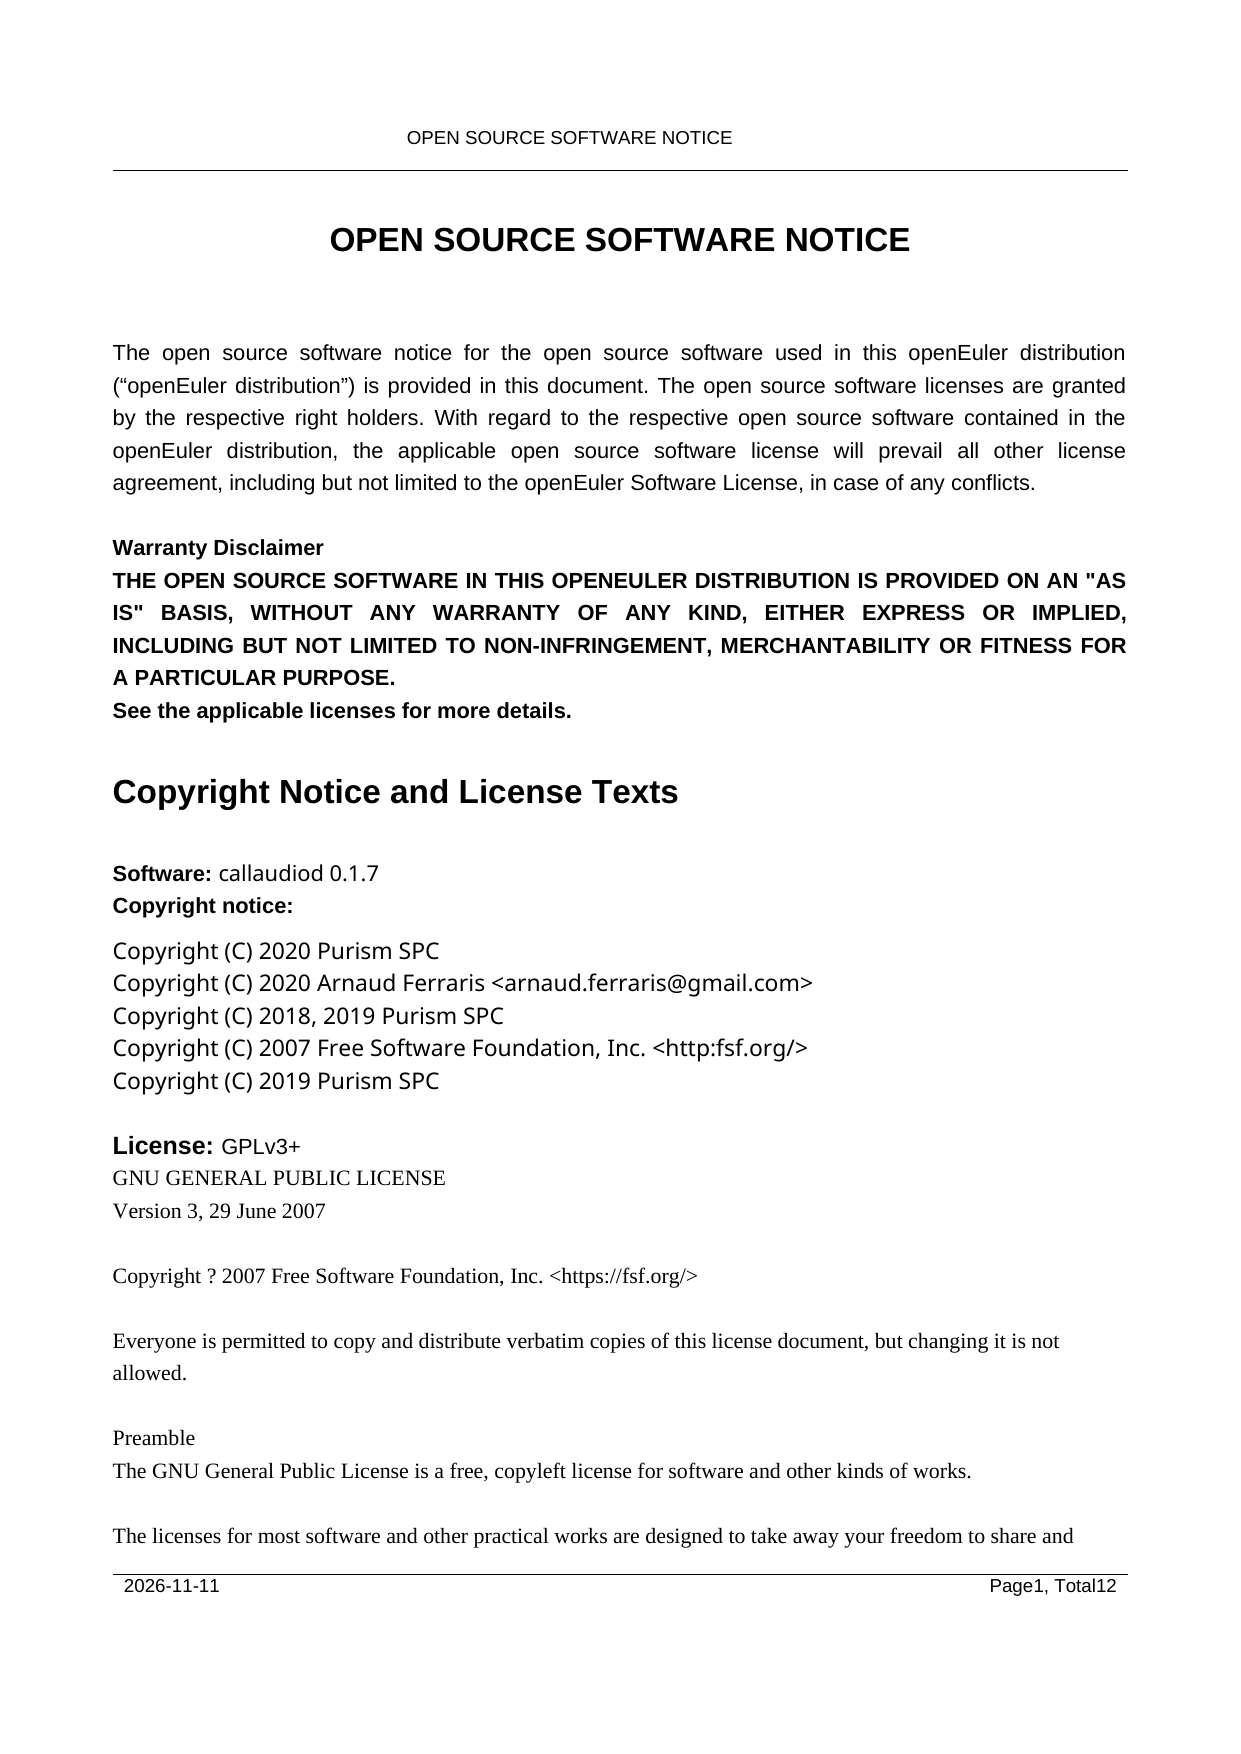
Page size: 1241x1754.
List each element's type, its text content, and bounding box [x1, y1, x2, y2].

title Software: callaudiod 0.1.7 [112, 856, 1128, 889]
text License: GPLv3+ [112, 1129, 1128, 1161]
text Warranty Disclaimer [112, 531, 1128, 564]
text OPEN SOURCE SOFTWARE NOTICE [112, 206, 1128, 271]
text Copyright notice: [112, 889, 1128, 921]
text Copyright (C) 2020 Purism SPC Copyright (C) 2020 Arnaud Ferraris <arnaud.ferraris@gmail.com> Copyright (C) 2018, 2019 Purism SPC Copyright (C) 2007 Free Software Foundation, Inc. <http:fsf.org/> Copyright (C) 2019 Purism SPC [112, 934, 1128, 1129]
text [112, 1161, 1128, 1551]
text THE OPEN SOURCE SOFTWARE IN THIS OPENEULER DISTRIBUTION IS PROVIDED ON AN "AS IS" BASIS, WITHOUT ANY WARRANTY OF ANY KIND, EITHER EXPRESS OR IMPLIED, INCLUDING BUT NOT LIMITED TO NON-INFRINGEMENT, MERCHANTABILITY OR FITNESS FOR A PARTICULAR PURPOSE. See the applicable licenses for more details. [112, 564, 1128, 726]
text Copyright Notice and License Texts [112, 759, 1128, 824]
text The open source software notice for the open source software used in this openEuler distribution (“openEuler distribution”) is provided in this document. The open source software licenses are granted by the respective right holders. With regard to the respective open source software contained in the openEuler distribution, the applicable open source software license will prevail all other license agreement, including but not limited to the openEuler Software License, in case of any conflicts. [112, 336, 1128, 499]
